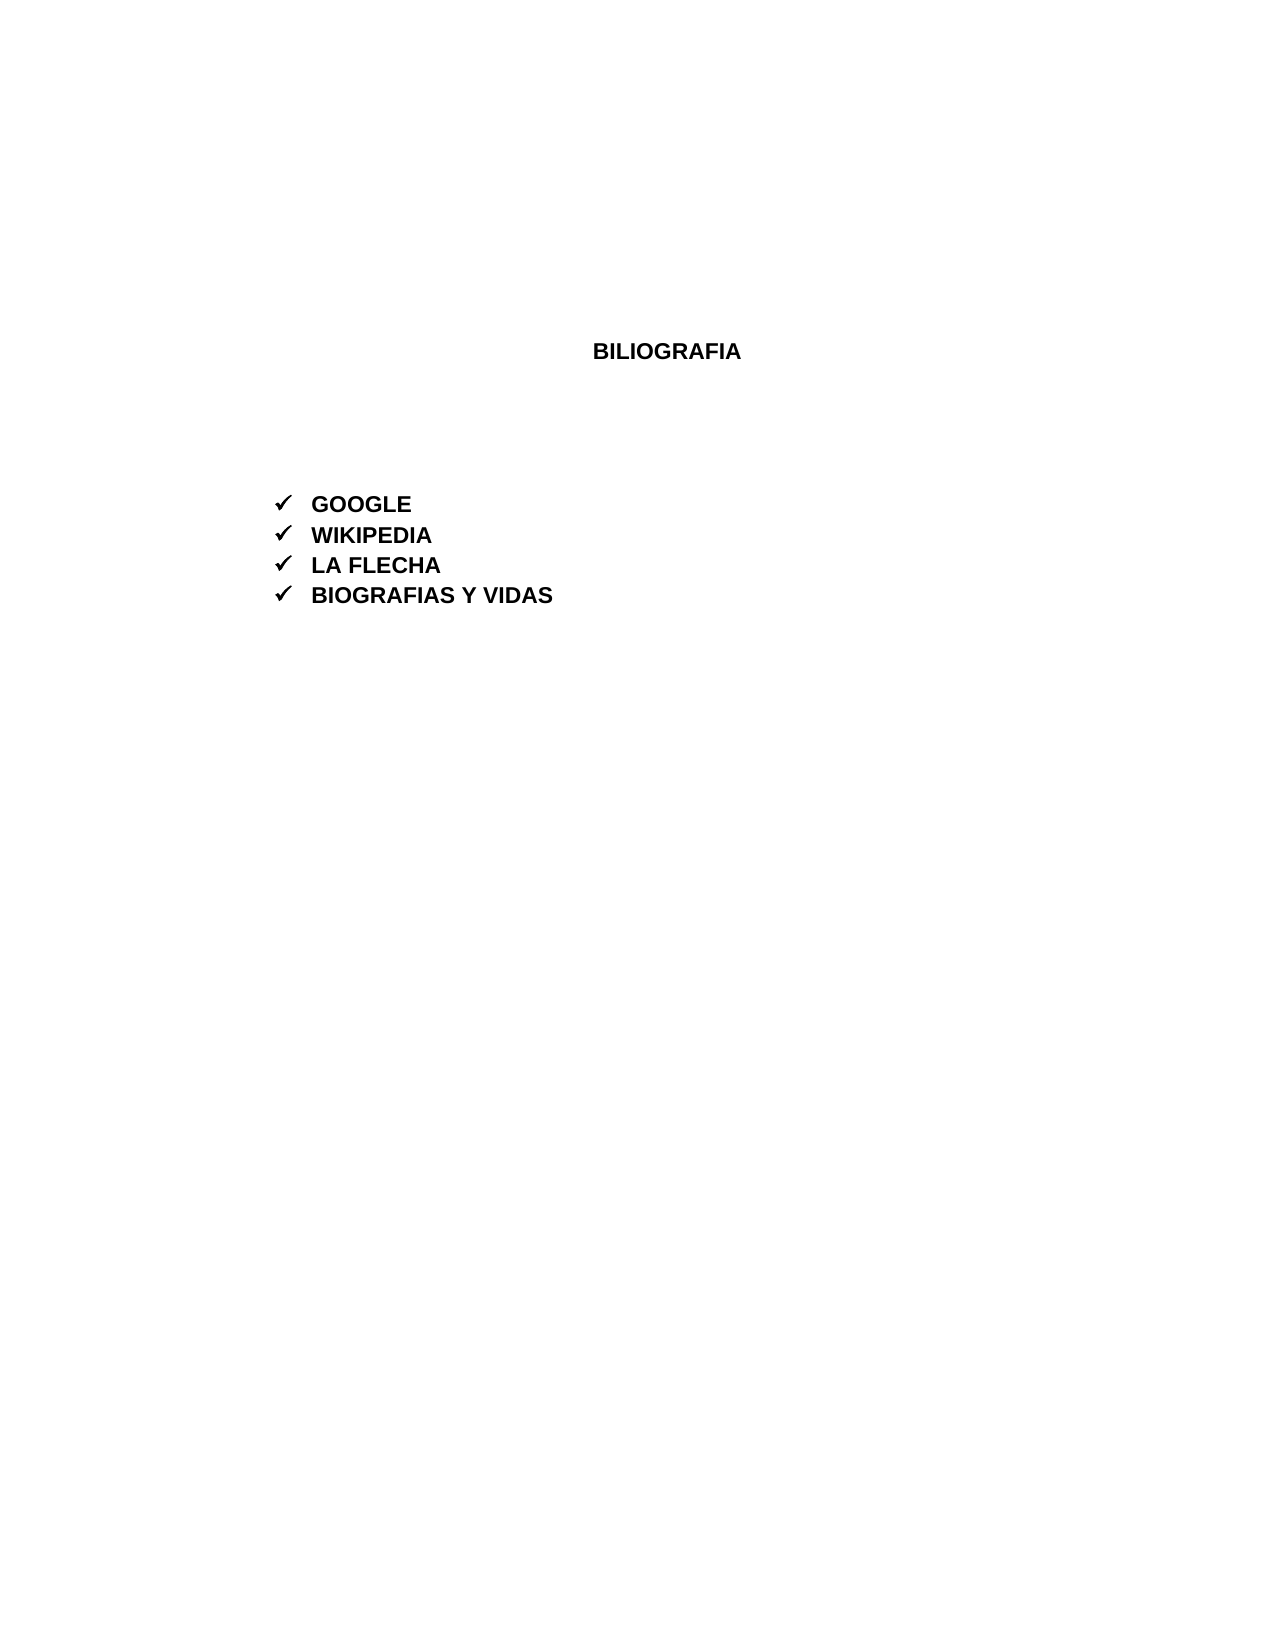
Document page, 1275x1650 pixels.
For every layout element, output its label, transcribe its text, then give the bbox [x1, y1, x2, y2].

list BIOGRAFIAS Y VIDAS [274, 582, 1098, 608]
list WIKIPEDIA [274, 522, 1098, 548]
list LA FLECHA [274, 552, 1098, 578]
list GOOGLE [274, 491, 1098, 518]
text BILIOGRAFIA [236, 338, 1098, 365]
